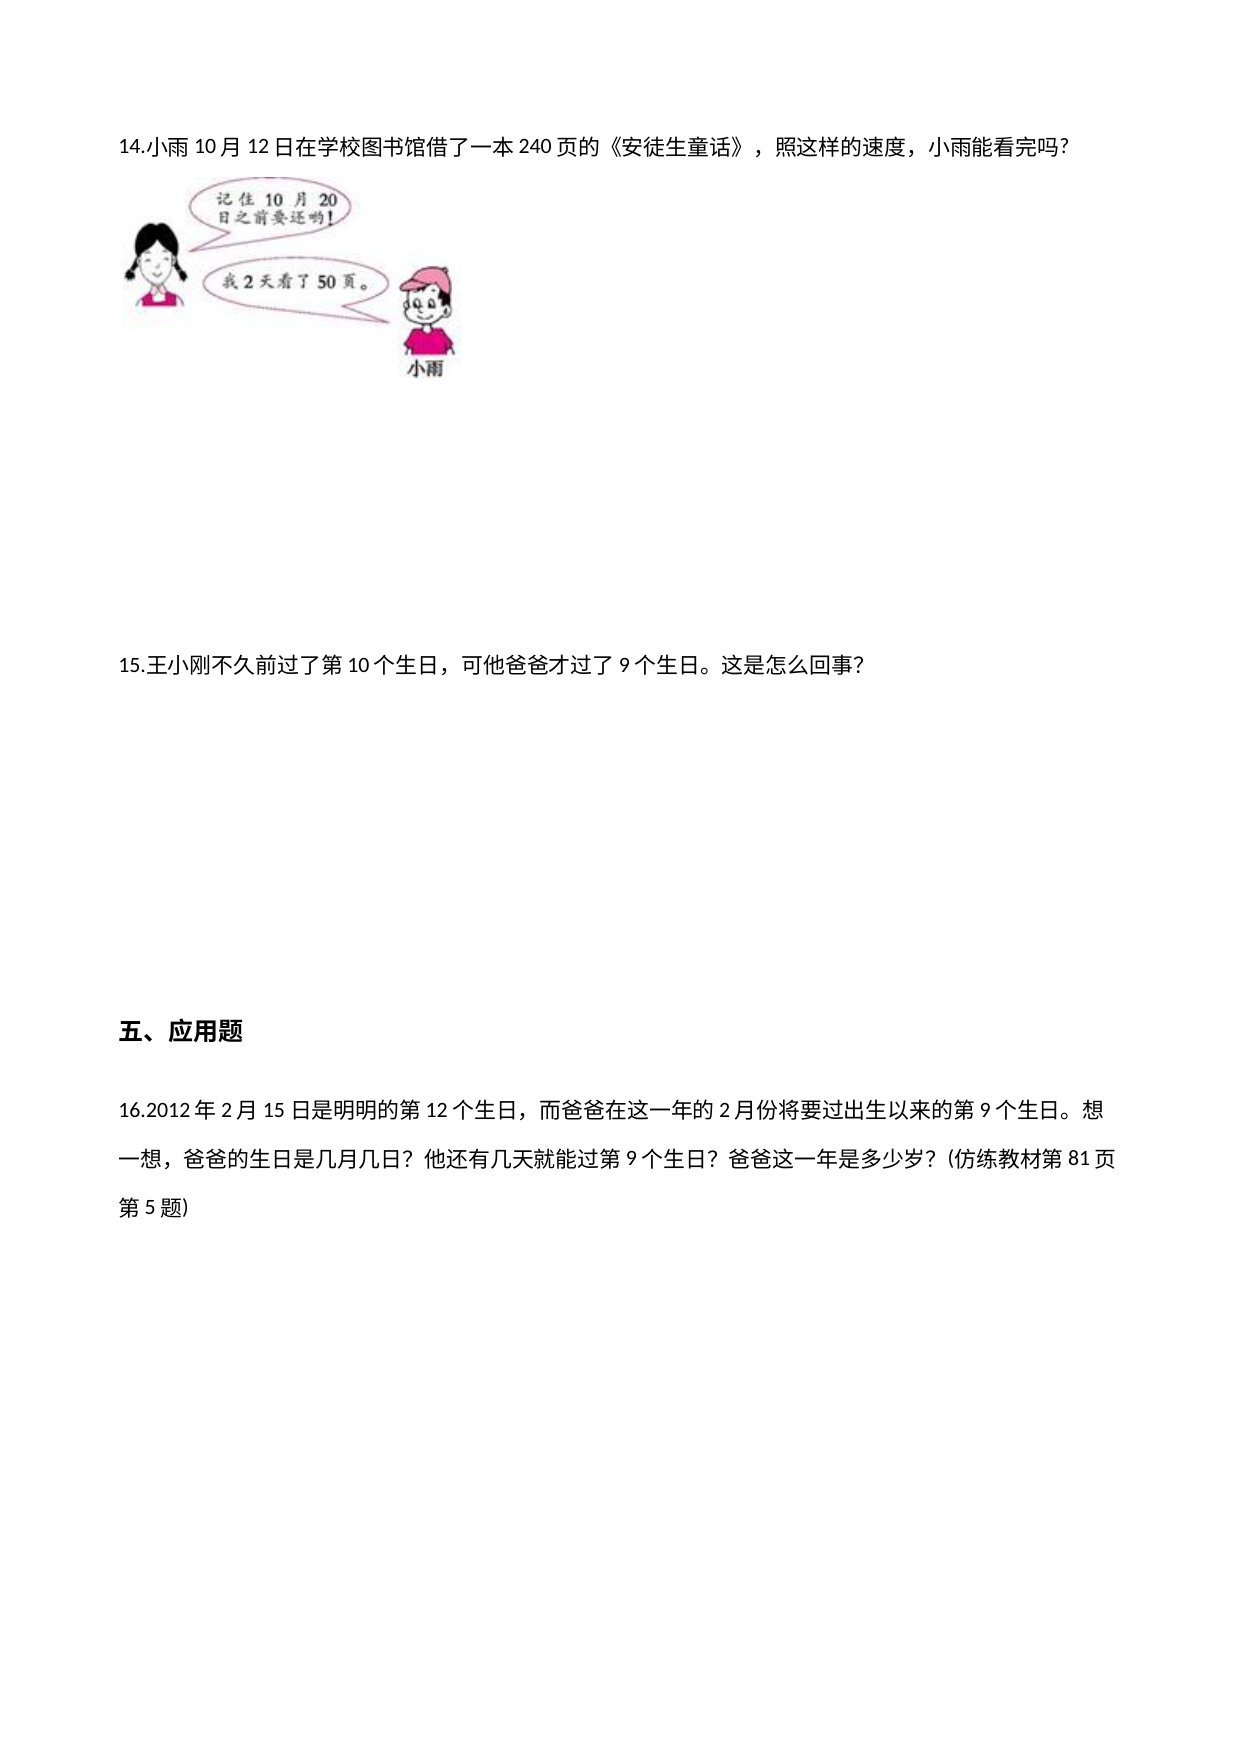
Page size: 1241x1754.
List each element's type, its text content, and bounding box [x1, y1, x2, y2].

text 五、应用题 [118, 997, 1122, 1062]
picture [123, 177, 463, 378]
text 16.2012年2月15 日是明明的第12个生日，而爸爸在这一年的2月份将要过出生以来的第9个生日。想一想，爸爸的生日是几月几日？他还有几天就能过第9个生日？爸爸这一年是多少岁？(仿练教材第81页第5题) [118, 1093, 1122, 1223]
text 14.小雨10月12日在学校图书馆借了一本240页的《安徒生童话》，照这样的速度，小雨能看完吗? [118, 129, 1122, 162]
text 15.王小刚不久前过了第10个生日，可他爸爸才过了9个生日。这是怎么回事？ [118, 648, 1122, 680]
